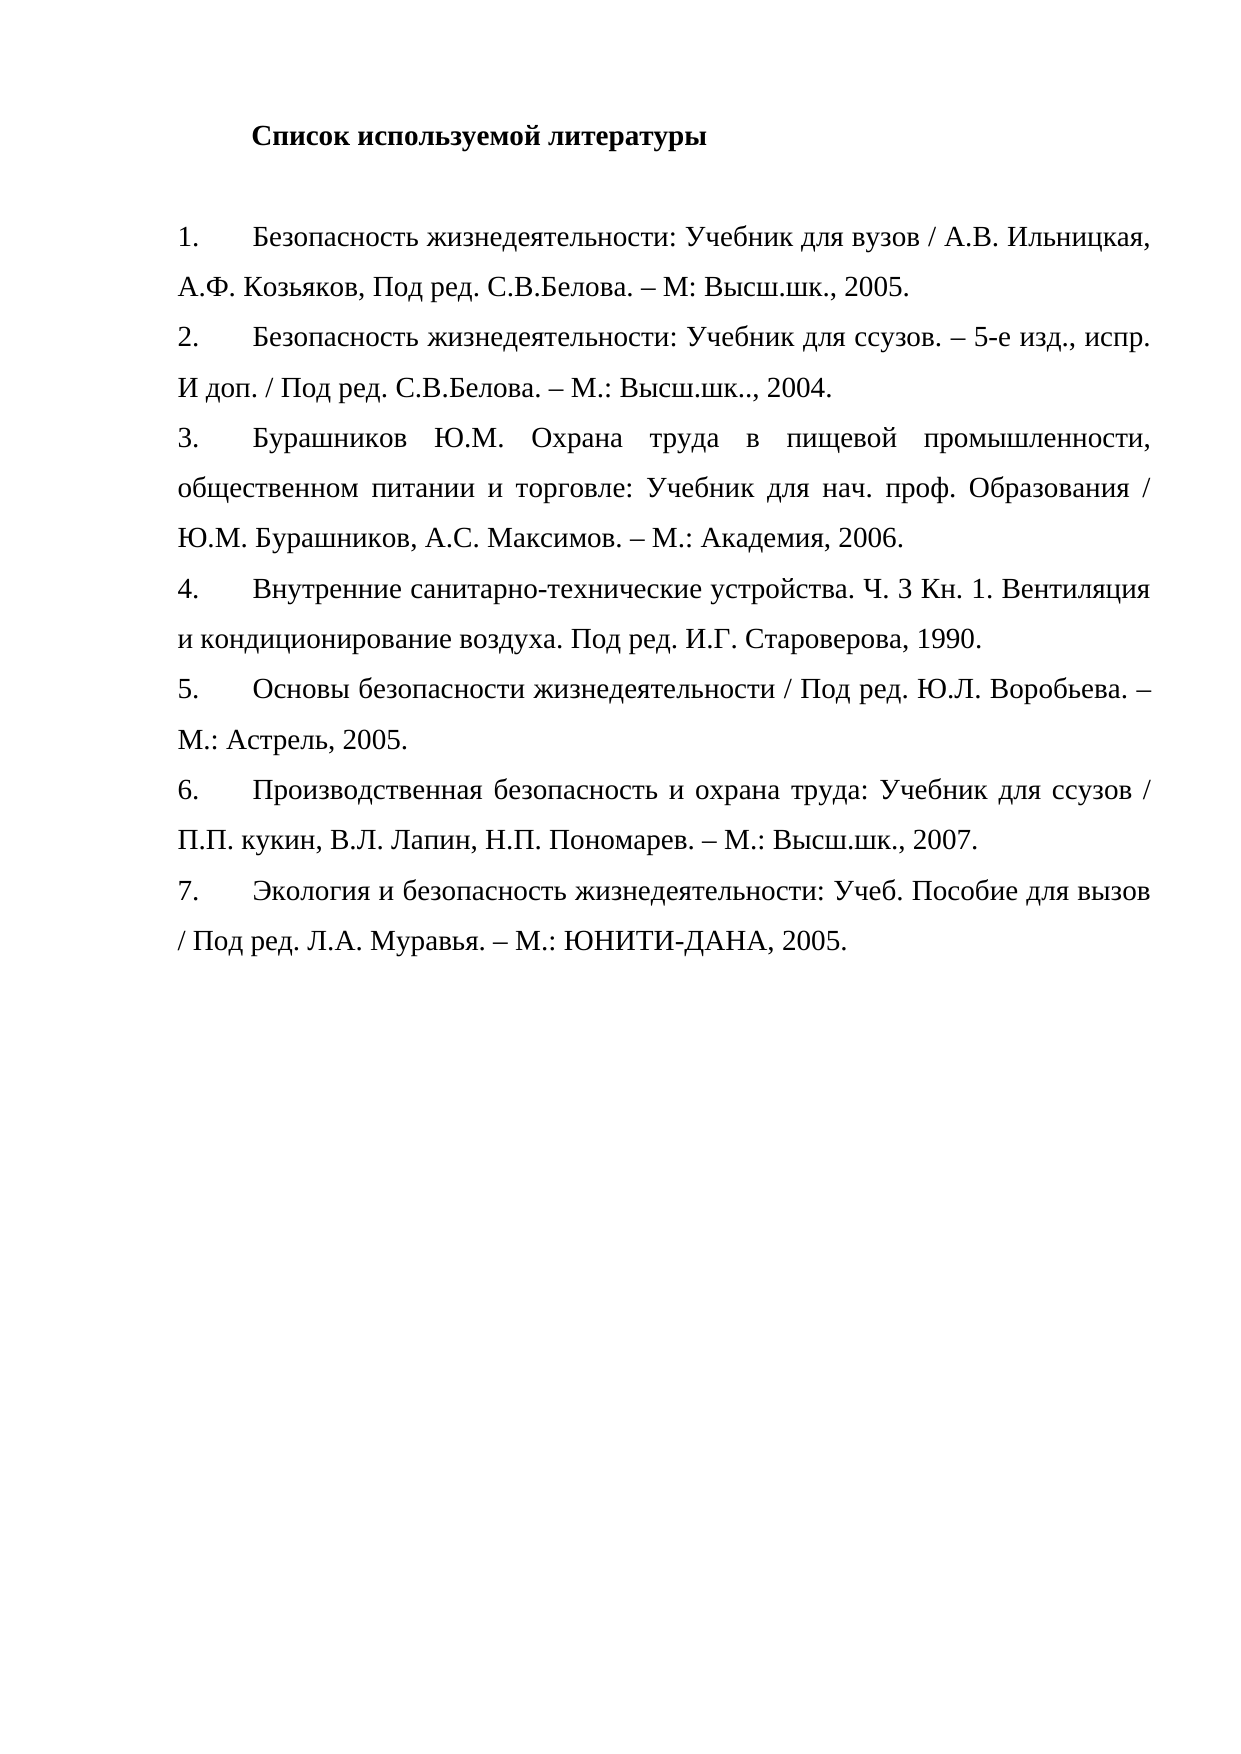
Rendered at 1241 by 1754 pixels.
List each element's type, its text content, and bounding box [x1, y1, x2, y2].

list Экология и безопасность жизнедеятельности: Учеб. Пособие для вызов / Под ред. Л.А. Муравья. – М.: ЮНИТИ-ДАНА, 2005. [177, 873, 1152, 957]
list Внутренние санитарно-технические устройства. Ч. 3 Кн. 1. Вентиляция и кондиционирование воздуха. Под ред. И.Г. Староверова, 1990. [177, 571, 1152, 655]
list Бурашников Ю.М. Охрана труда в пищевой промышленности, общественном питании и торговле: Учебник для нач. проф. Образования / Ю.М. Бурашников, А.С. Максимов. – М.: Академия, 2006. [177, 420, 1152, 554]
text Список используемой литературы [177, 118, 1152, 152]
list Безопасность жизнедеятельности: Учебник для вузов / А.В. Ильницкая, А.Ф. Козьяков, Под ред. С.В.Белова. – М: Высш.шк., 2005. [177, 219, 1152, 303]
list Основы безопасности жизнедеятельности / Под ред. Ю.Л. Воробьева. – М.: Астрель, 2005. [177, 672, 1152, 755]
list Безопасность жизнедеятельности: Учебник для ссузов. – 5-е изд., испр. И доп. / Под ред. С.В.Белова. – М.: Высш.шк.., 2004. [177, 319, 1152, 403]
list Производственная безопасность и охрана труда: Учебник для ссузов / П.П. кукин, В.Л. Лапин, Н.П. Пономарев. – М.: Высш.шк., 2007. [177, 772, 1152, 856]
